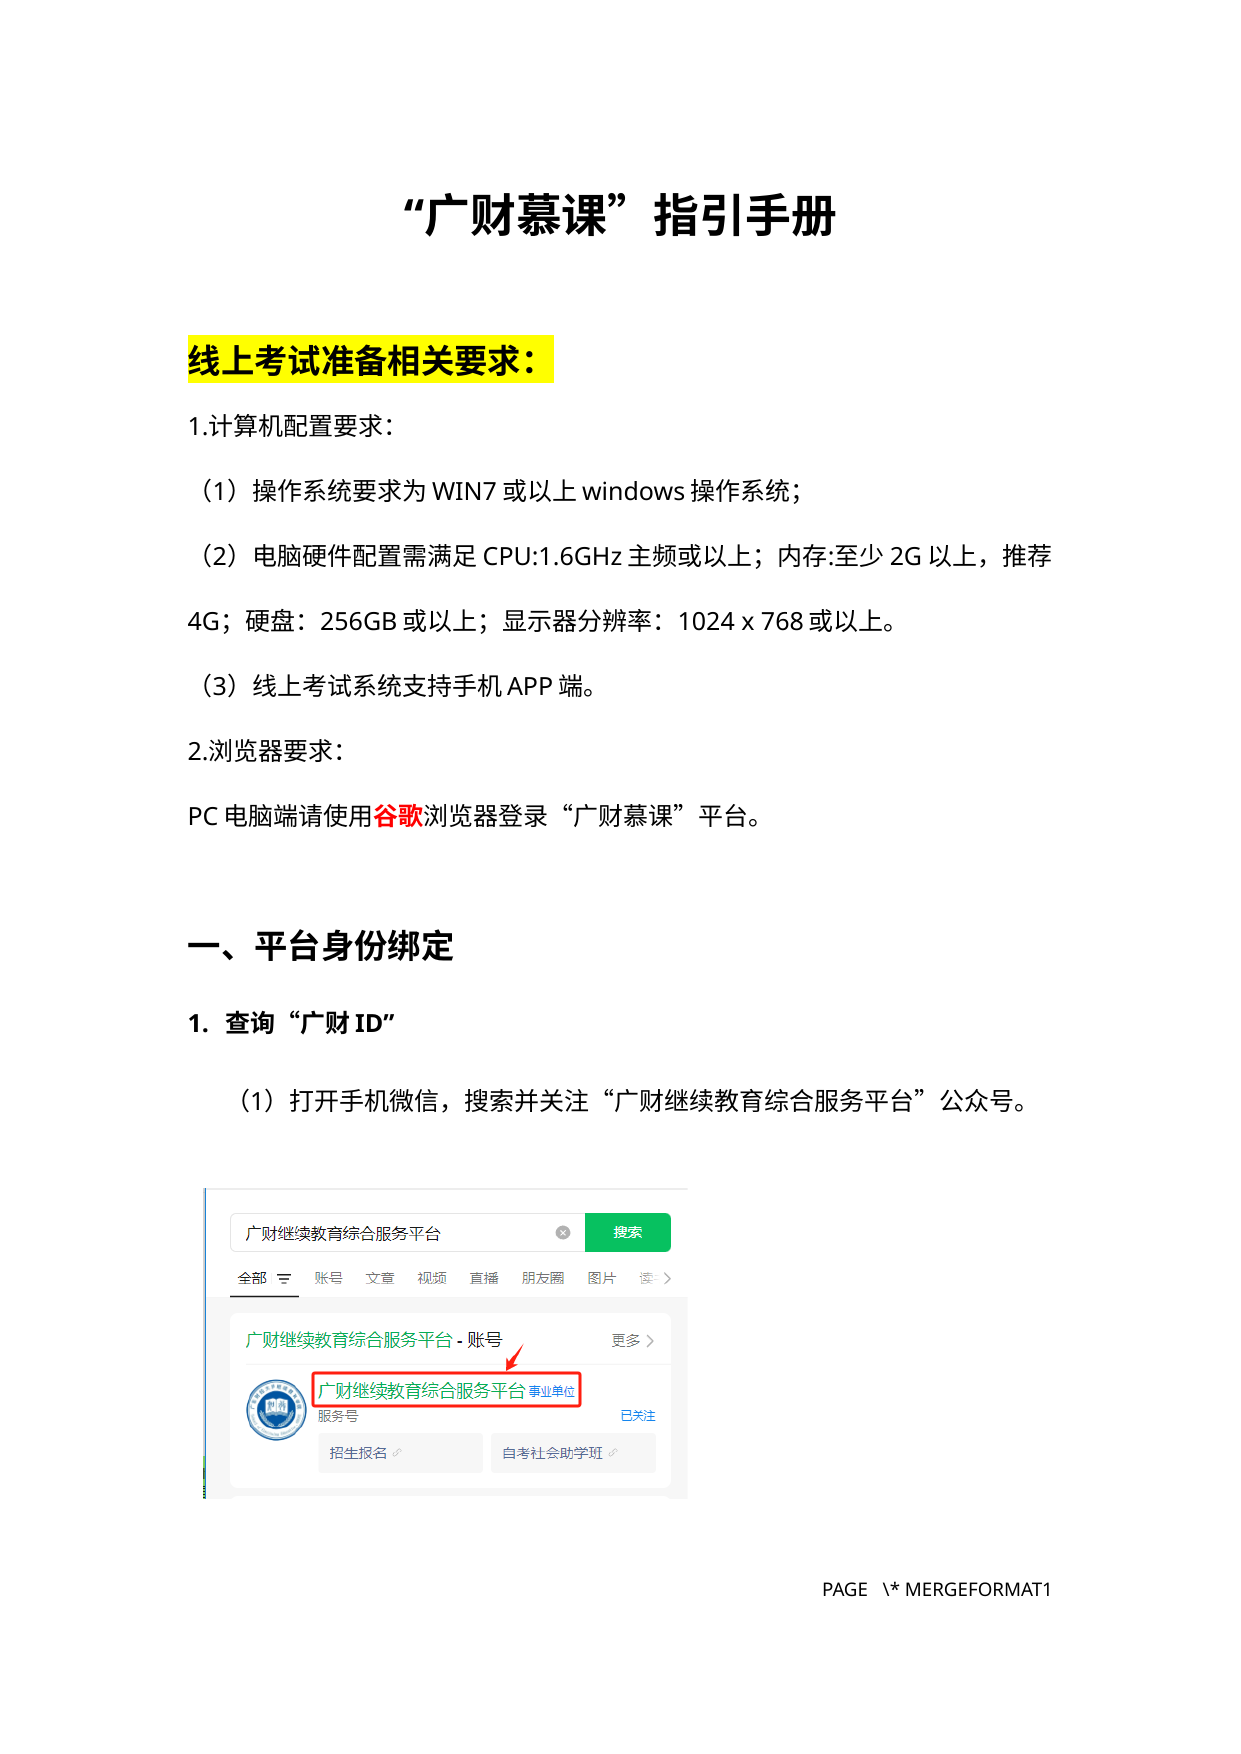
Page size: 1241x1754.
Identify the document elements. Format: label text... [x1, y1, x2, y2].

text “广财慕课”指引手册 [187, 164, 1053, 262]
text （1）打开手机微信，搜索并关注“广财继续教育综合服务平台”公众号。 [187, 1067, 1053, 1132]
text 1.计算机配置要求： [187, 392, 1053, 457]
subtitle 查询“广财ID” [187, 989, 1053, 1054]
text （1）操作系统要求为WIN7或以上windows操作系统； [187, 457, 1053, 522]
text （3）线上考试系统支持手机APP端。 [187, 652, 1053, 717]
text PC电脑端请使用谷歌浏览器登录“广财慕课”平台。 [187, 782, 1053, 847]
text 线上考试准备相关要求： [187, 327, 1053, 392]
text 一、平台身份绑定 [187, 912, 1053, 977]
text （2）电脑硬件配置需满足CPU:1.6GHz主频或以上；内存:至少2G以上，推荐4G；硬盘：256GB或以上；显示器分辨率：1024 x 768或以上。 [187, 522, 1053, 652]
picture [203, 1188, 688, 1499]
text 2.浏览器要求： [187, 717, 1053, 782]
